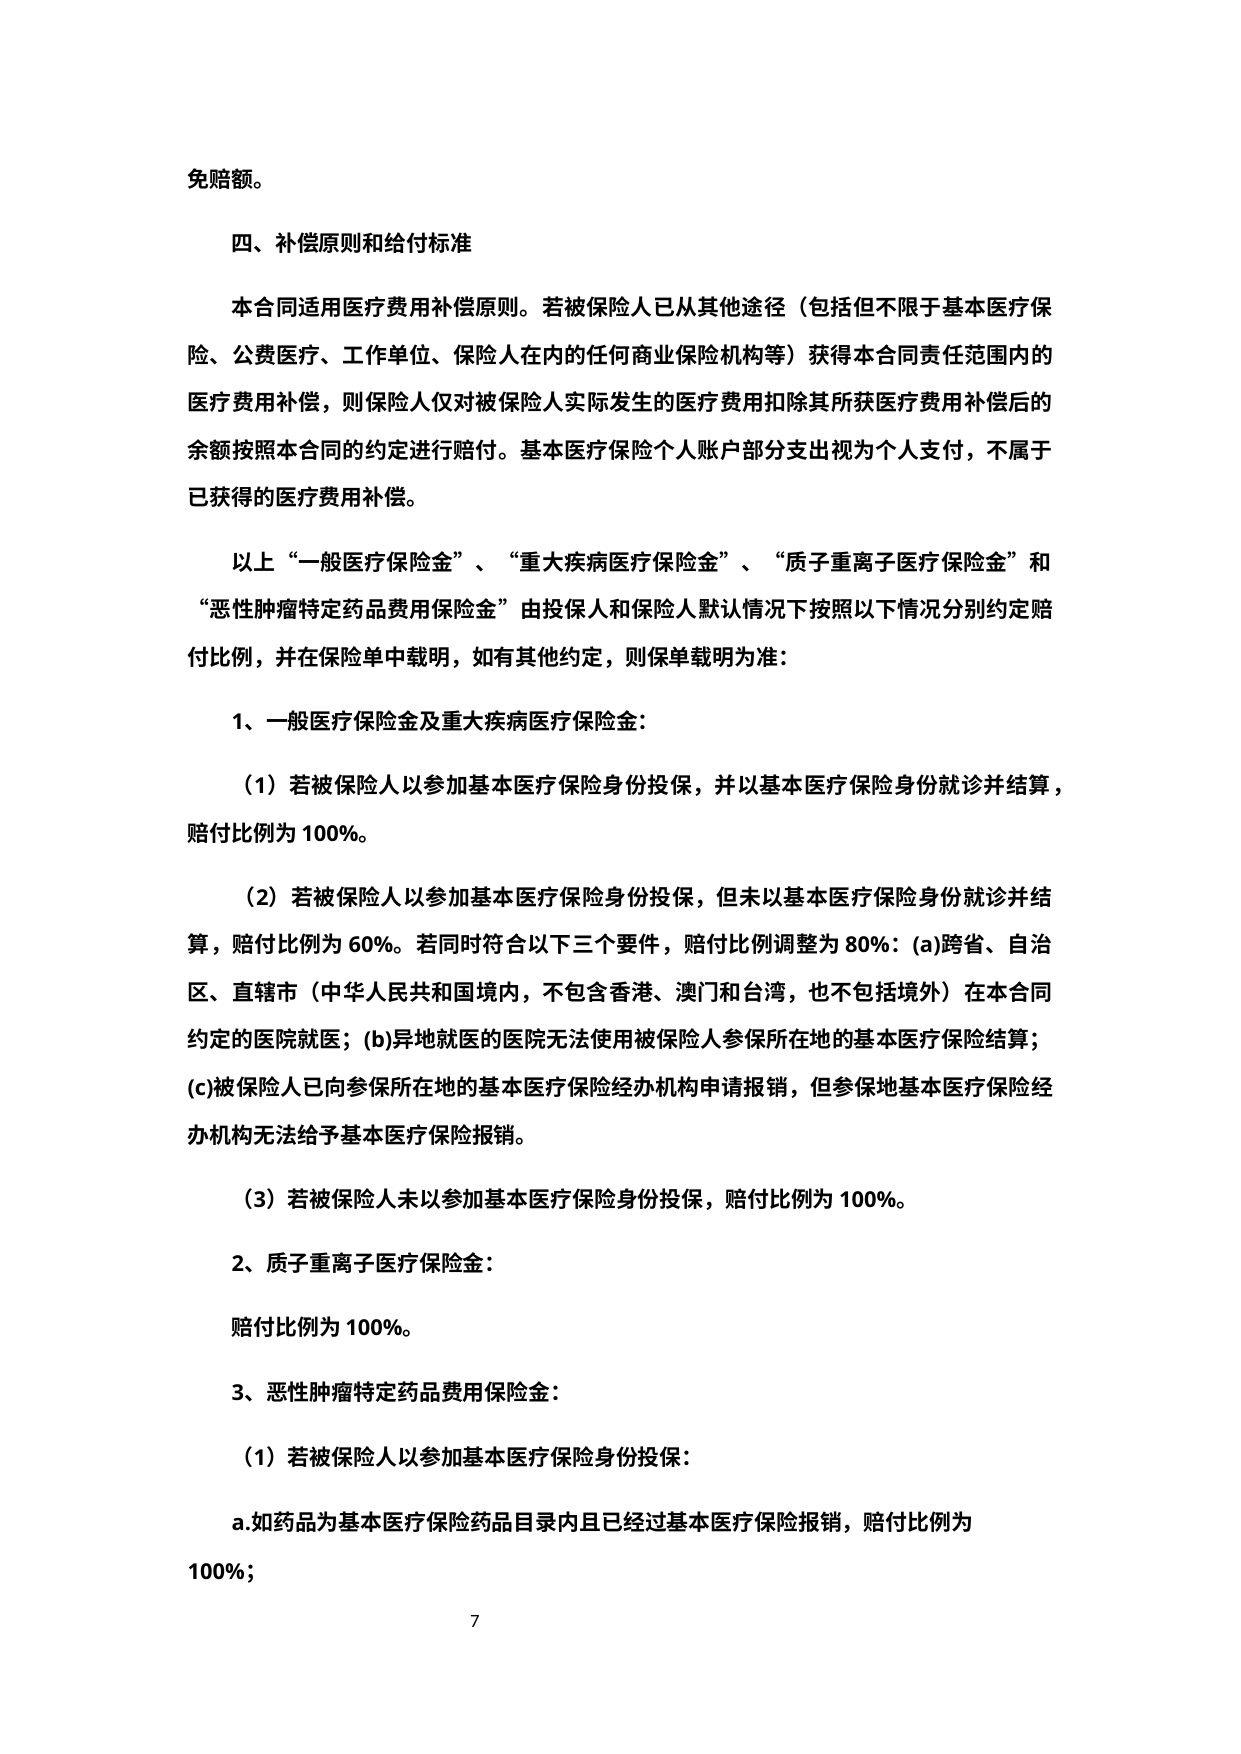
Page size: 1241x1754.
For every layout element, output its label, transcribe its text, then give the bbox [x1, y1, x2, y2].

list 恶性肿瘤特定药品费用保险金： [187, 1375, 1053, 1407]
text a.如药品为基本医疗保险药品目录内且已经过基本医疗保险报销，赔付比例为100%； [187, 1505, 1053, 1586]
text 赔付比例为100%。 [187, 1310, 1053, 1342]
text 2、质子重离子医疗保险金： [187, 1246, 1053, 1278]
text 以上“一般医疗保险金”、“重大疾病医疗保险金”、“质子重离子医疗保险金”和“恶性肿瘤特定药品费用保险金”由投保人和保险人默认情况下按照以下情况分别约定赔付比例，并在保险单中载明，如有其他约定，则保单载明为准： [187, 544, 1053, 671]
text 本合同适用医疗费用补偿原则。若被保险人已从其他途径（包括但不限于基本医疗保险、公费医疗、工作单位、保险人在内的任何商业保险机构等）获得本合同责任范围内的医疗费用补偿，则保险人仅对被保险人实际发生的医疗费用扣除其所获医疗费用补偿后的余额按照本合同的约定进行赔付。基本医疗保险个人账户部分支出视为个人支付，不属于已获得的医疗费用补偿。 [187, 290, 1053, 512]
text （2）若被保险人以参加基本医疗保险身份投保，但未以基本医疗保险身份就诊并结算，赔付比例为60%。若同时符合以下三个要件，赔付比例调整为80%：(a)跨省、自治区、直辖市（中华人民共和国境内，不包含香港、澳门和台湾，也不包括境外）在本合同约定的医院就医；(b)异地就医的医院无法使用被保险人参保所在地的基本医疗保险结算；(c)被保险人已向参保所在地的基本医疗保险经办机构申请报销，但参保地基本医疗保险经办机构无法给予基本医疗保险报销。 [187, 880, 1053, 1149]
text 1、一般医疗保险金及重大疾病医疗保险金： [187, 704, 1053, 735]
text （3）若被保险人未以参加基本医疗保险身份投保，赔付比例为100%。 [187, 1182, 1053, 1214]
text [187, 162, 1053, 194]
text （1）若被保险人以参加基本医疗保险身份投保： [187, 1440, 1053, 1472]
text （1）若被保险人以参加基本医疗保险身份投保，并以基本医疗保险身份就诊并结算，赔付比例为100%。 [187, 768, 1053, 847]
text 四、补偿原则和给付标准 [187, 226, 1053, 258]
